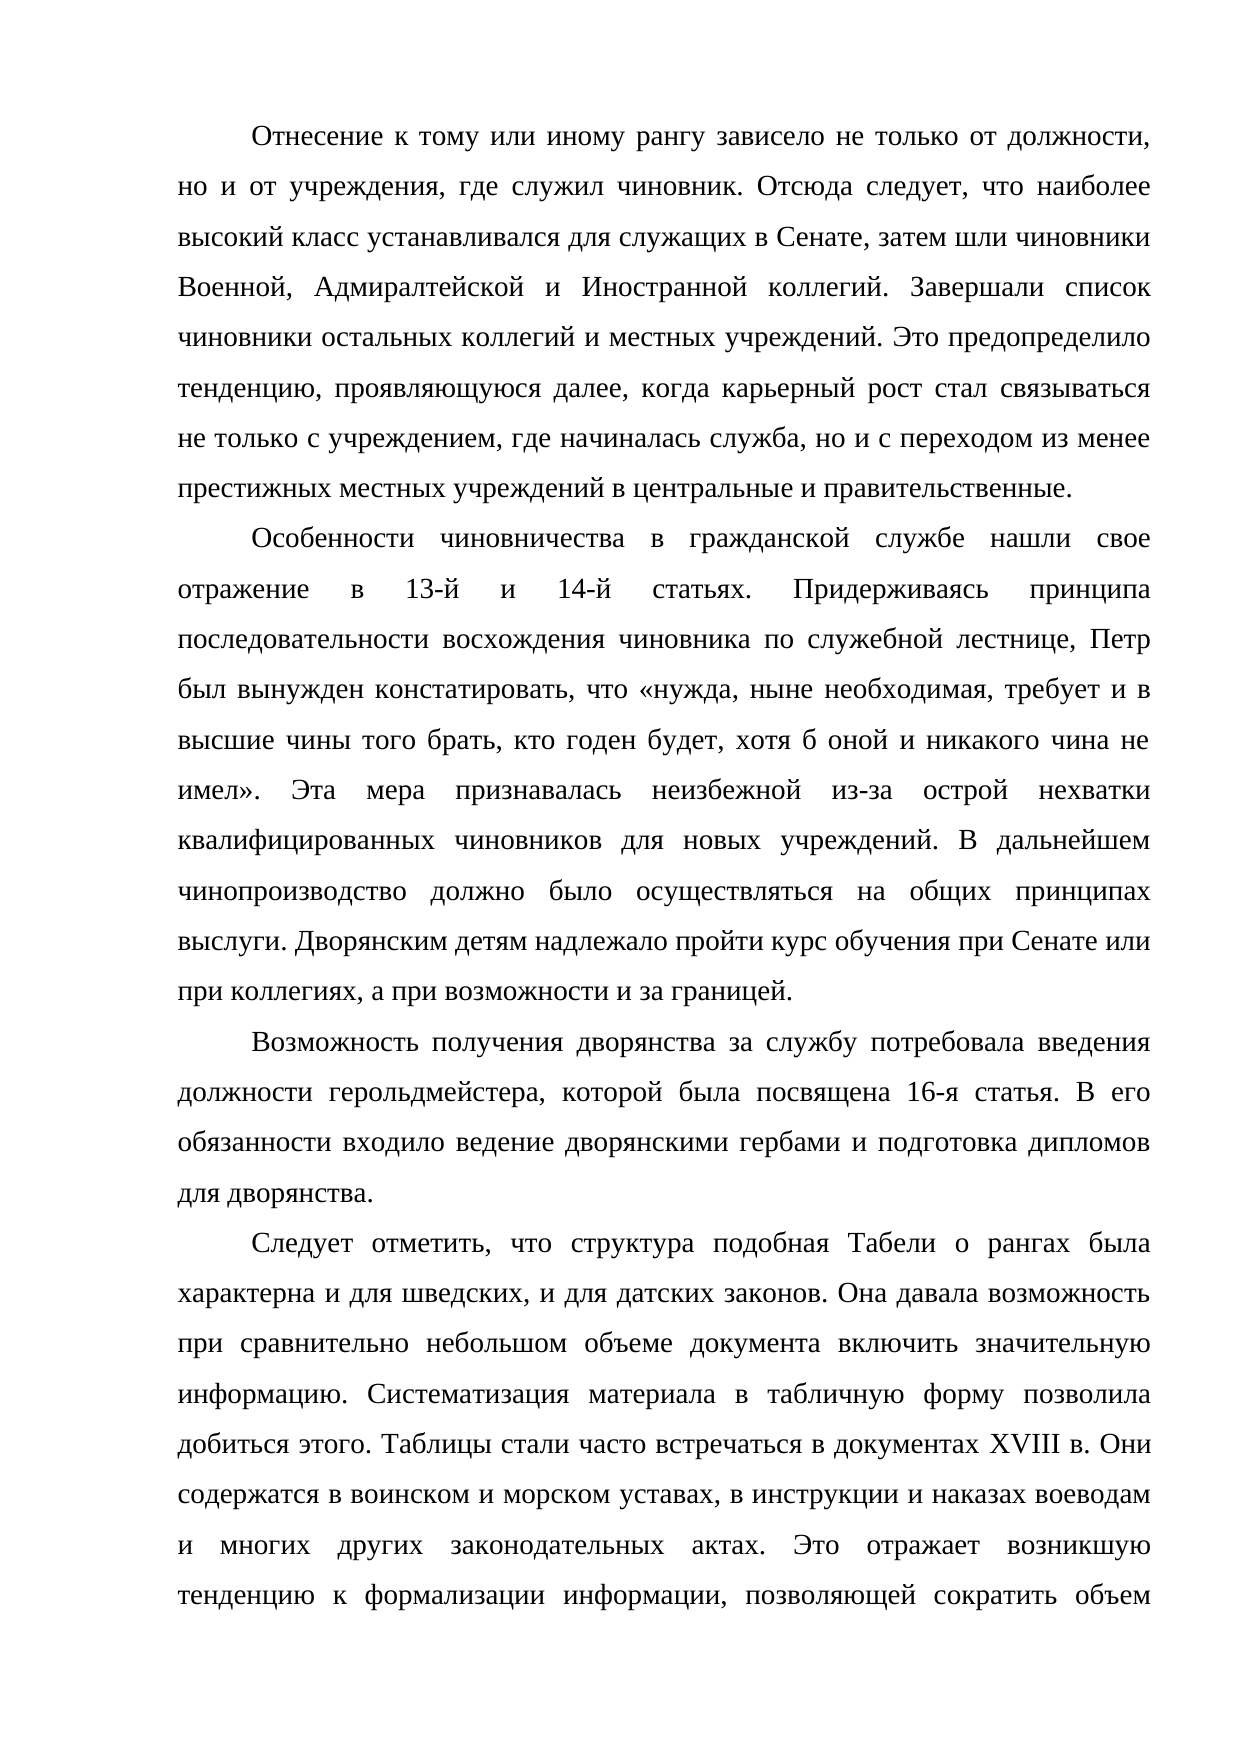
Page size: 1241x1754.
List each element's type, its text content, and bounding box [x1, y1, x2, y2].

text Особенности чиновничества в гражданской службе нашли свое отражение в 13-й и 14-й статьях. Придерживаясь принципа последовательности восхождения чиновника по служебной лестнице, Петр был вынужден констатировать, что «нужда, ныне необходимая, требует и в высшие чины того брать, кто годен будет, хотя б оной и никакого чина не имел». Эта мера признавалась неизбежной из-за острой нехватки квалифицированных чиновников для новых учреждений. В дальнейшем чинопроизводство должно было осуществляться на общих принципах выслуги. Дворянским детям надлежало пройти курс обучения при Сенате или при коллегиях, а при возможности и за границей. [177, 521, 1152, 1007]
text Отнесение к тому или иному рангу зависело не только от должности, но и от учреждения, где служил чиновник. Отсюда следует, что наиболее высокий класс устанавливался для служащих в Сенате, затем шли чиновники Военной, Адмиралтейской и Иностранной коллегий. Завершали список чиновники остальных коллегий и местных учреждений. Это предопределило тенденцию, проявляющуюся далее, когда карьерный рост стал связываться не только с учреждением, где начиналась служба, но и с переходом из менее престижных местных учреждений в центральные и правительственные. [177, 118, 1152, 504]
text Возможность получения дворянства за службу потребовала введения должности герольдмейстера, которой была посвящена 16-я статья. В его обязанности входило ведение дворянскими гербами и подготовка дипломов для дворянства. [177, 1024, 1152, 1208]
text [177, 1225, 1152, 1611]
